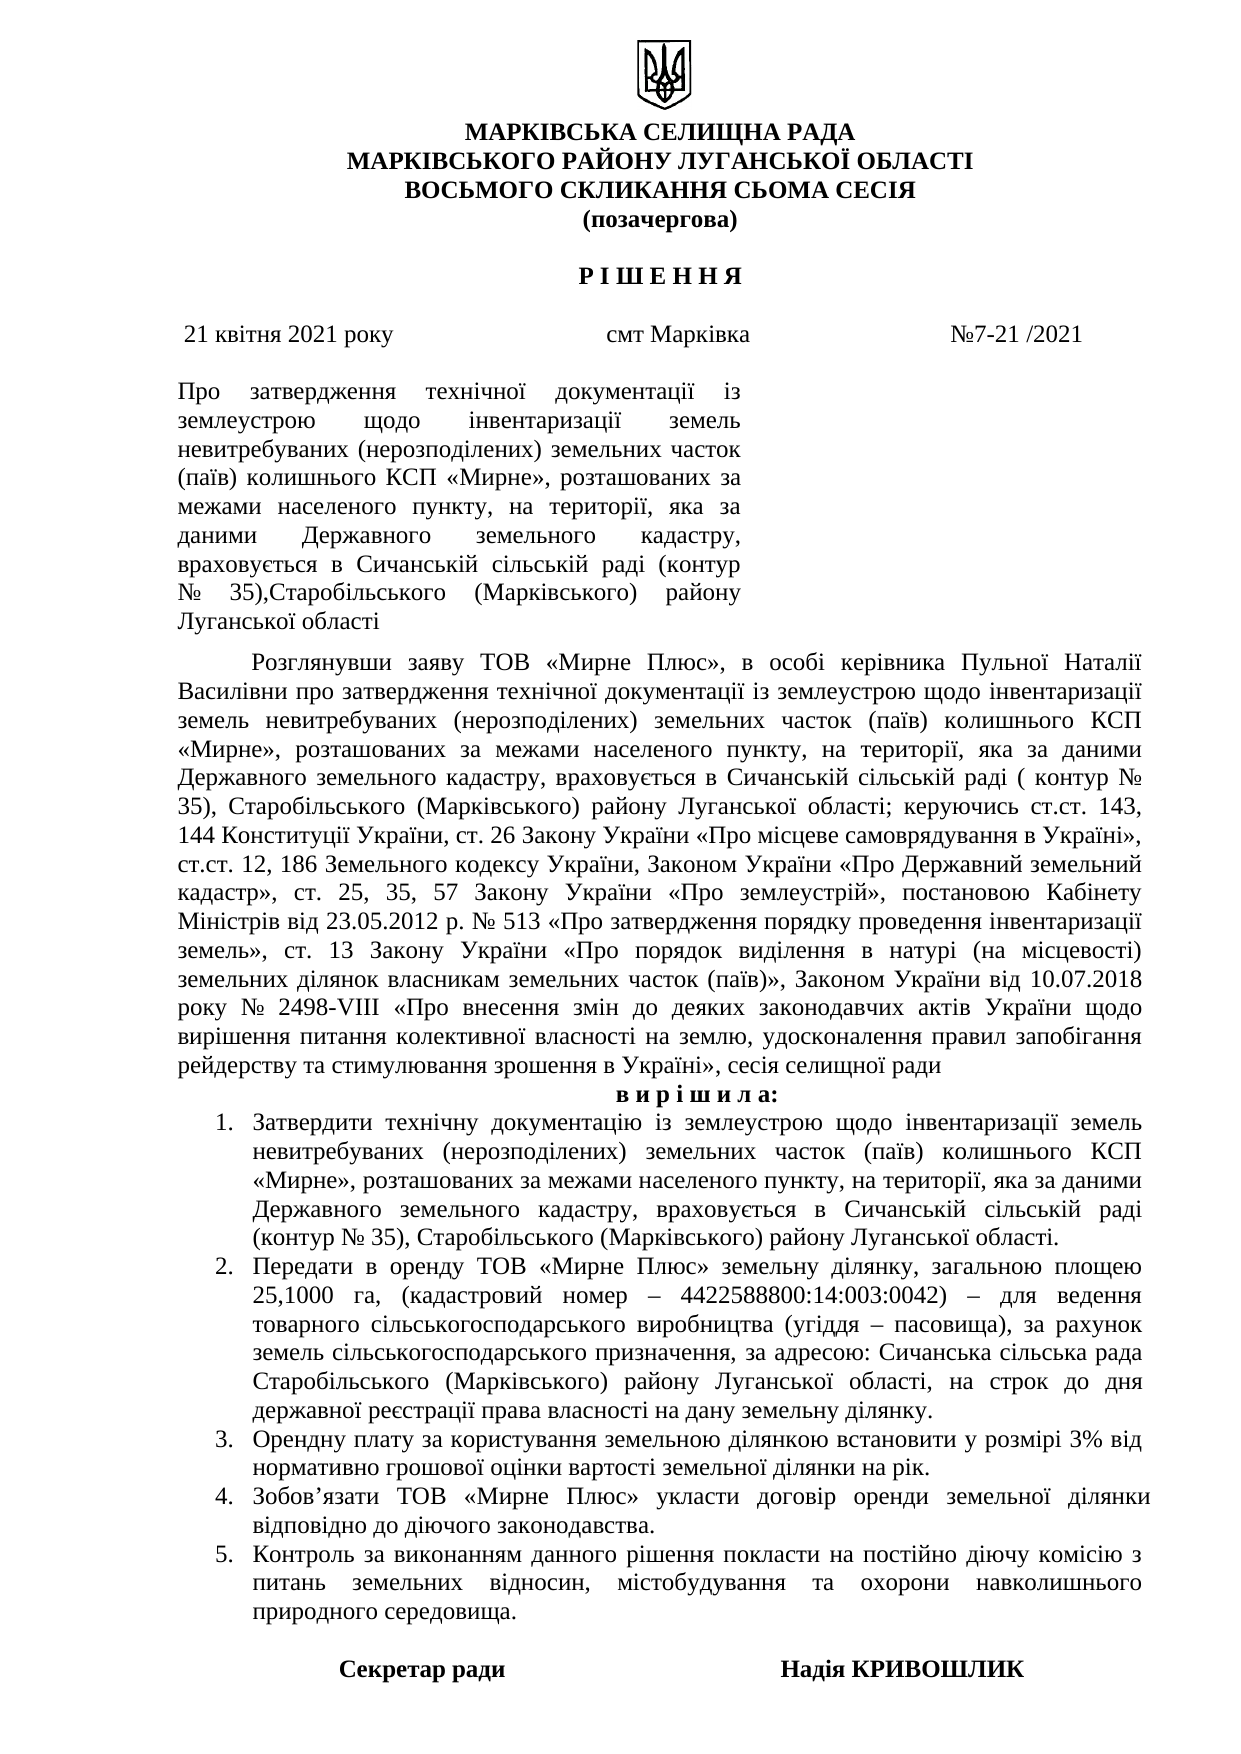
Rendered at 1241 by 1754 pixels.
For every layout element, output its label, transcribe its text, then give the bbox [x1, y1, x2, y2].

text Р І Ш Е Н Н Я [177, 261, 1143, 290]
table_header Про затвердження технічної документації із землеустрою щодо інвентаризації земель невитребуваних (нерозподілених) земельних часток (паїв) колишнього КСП «Мирне», розташованих за межами населеного пункту, на території, яка за даними Державного земельного кадастру, враховується в Сичанській сільській раді (контур № 35),Старобільського (Марківського) району Луганської області [166, 376, 761, 647]
list Затвердити технічну документацію із землеустрою щодо інвентаризації земель невитребуваних (нерозподілених) земельних часток (паїв) колишнього КСП «Мирне», розташованих за межами населеного пункту, на території, яка за даними Державного земельного кадастру, враховується в Сичанській сільській раді (контур № 35), Старобільського (Марківського) району Луганської області. [215, 1107, 1143, 1251]
text в и р і ш и л а: [177, 1079, 1143, 1107]
text Розглянувши заяву ТОВ «Мирне Плюс», в особі керівника Пульної Наталії Василівни про затвердження технічної документації із землеустрою щодо інвентаризації земель невитребуваних (нерозподілених) земельних часток (паїв) колишнього КСП «Мирне», розташованих за межами населеного пункту, на території, яка за даними Державного земельного кадастру, враховується в Сичанській сільській раді ( контур № 35), Старобільського (Марківського) району Луганської області; керуючись ст.ст. 143, 144 Конституції України, ст. 26 Закону України «Про місцеве самоврядування в Україні», ст.ст. 12, 186 Земельного кодексу України, Законом України «Про Державний земельний кадастр», ст. 25, 35, 57 Закону України «Про землеустрій», постановою Кабінету Міністрів від 23.05.2012 р. № 513 «Про затвердження порядку проведення інвентаризації земель», ст. 13 Закону України «Про порядок виділення в натурі (на місцевості) земельних ділянок власникам земельних часток (паїв)», Законом України від 10.07.2018 року № 2498-VIII «Про внесення змін до деяких законодавчих актів України щодо вирішення питання колективної власності на землю, удосконалення правил запобігання рейдерству та стимулювання зрошення в Україні», сесія селищної ради [177, 647, 1143, 1079]
subtitle МАРКІВСЬКА СЕЛИЩНА РАДА [177, 117, 1143, 146]
text (позачергова) [177, 204, 1143, 232]
picture [637, 40, 692, 110]
subtitle МАРКІВСЬКОГО РАЙОНУ ЛУГАНСЬКОЇ ОБЛАСТІ [177, 146, 1143, 175]
text 21 квітня 2021 року смт Марківка №7-21 /2021 [177, 319, 1143, 347]
text Секретар ради Надія КРИВОШЛИК [177, 1654, 1152, 1682]
text ВОСЬМОГО СКЛИКАННЯ СЬОМА СЕСІЯ [177, 175, 1143, 204]
list Контроль за виконанням данного рішення покласти на постійно діючу комісію з питань земельних відносин, містобудування та охорони навколишнього природного середовища. [215, 1539, 1143, 1625]
list Передати в оренду ТОВ «Мирне Плюс» земельну ділянку, загальною площею 25,1000 га, (кадастровий номер – 4422588800:14:003:0042) – для ведення товарного сільськогосподарського виробництва (угіддя – пасовища), за рахунок земель сільськогосподарського призначення, за адресою: Сичанська сільська рада Старобільського (Марківського) району Луганської області, на строк до дня державної реєстрації права власності на дану земельну ділянку. [215, 1251, 1143, 1424]
list Орендну плату за користування земельною ділянкою встановити у розмірі 3% від нормативно грошової оцінки вартості земельної ділянки на рік. [215, 1424, 1143, 1481]
list Зобов’язати ТОВ «Мирне Плюс» укласти договір оренди земельної ділянки відповідно до діючого законодавства. [215, 1481, 1152, 1539]
